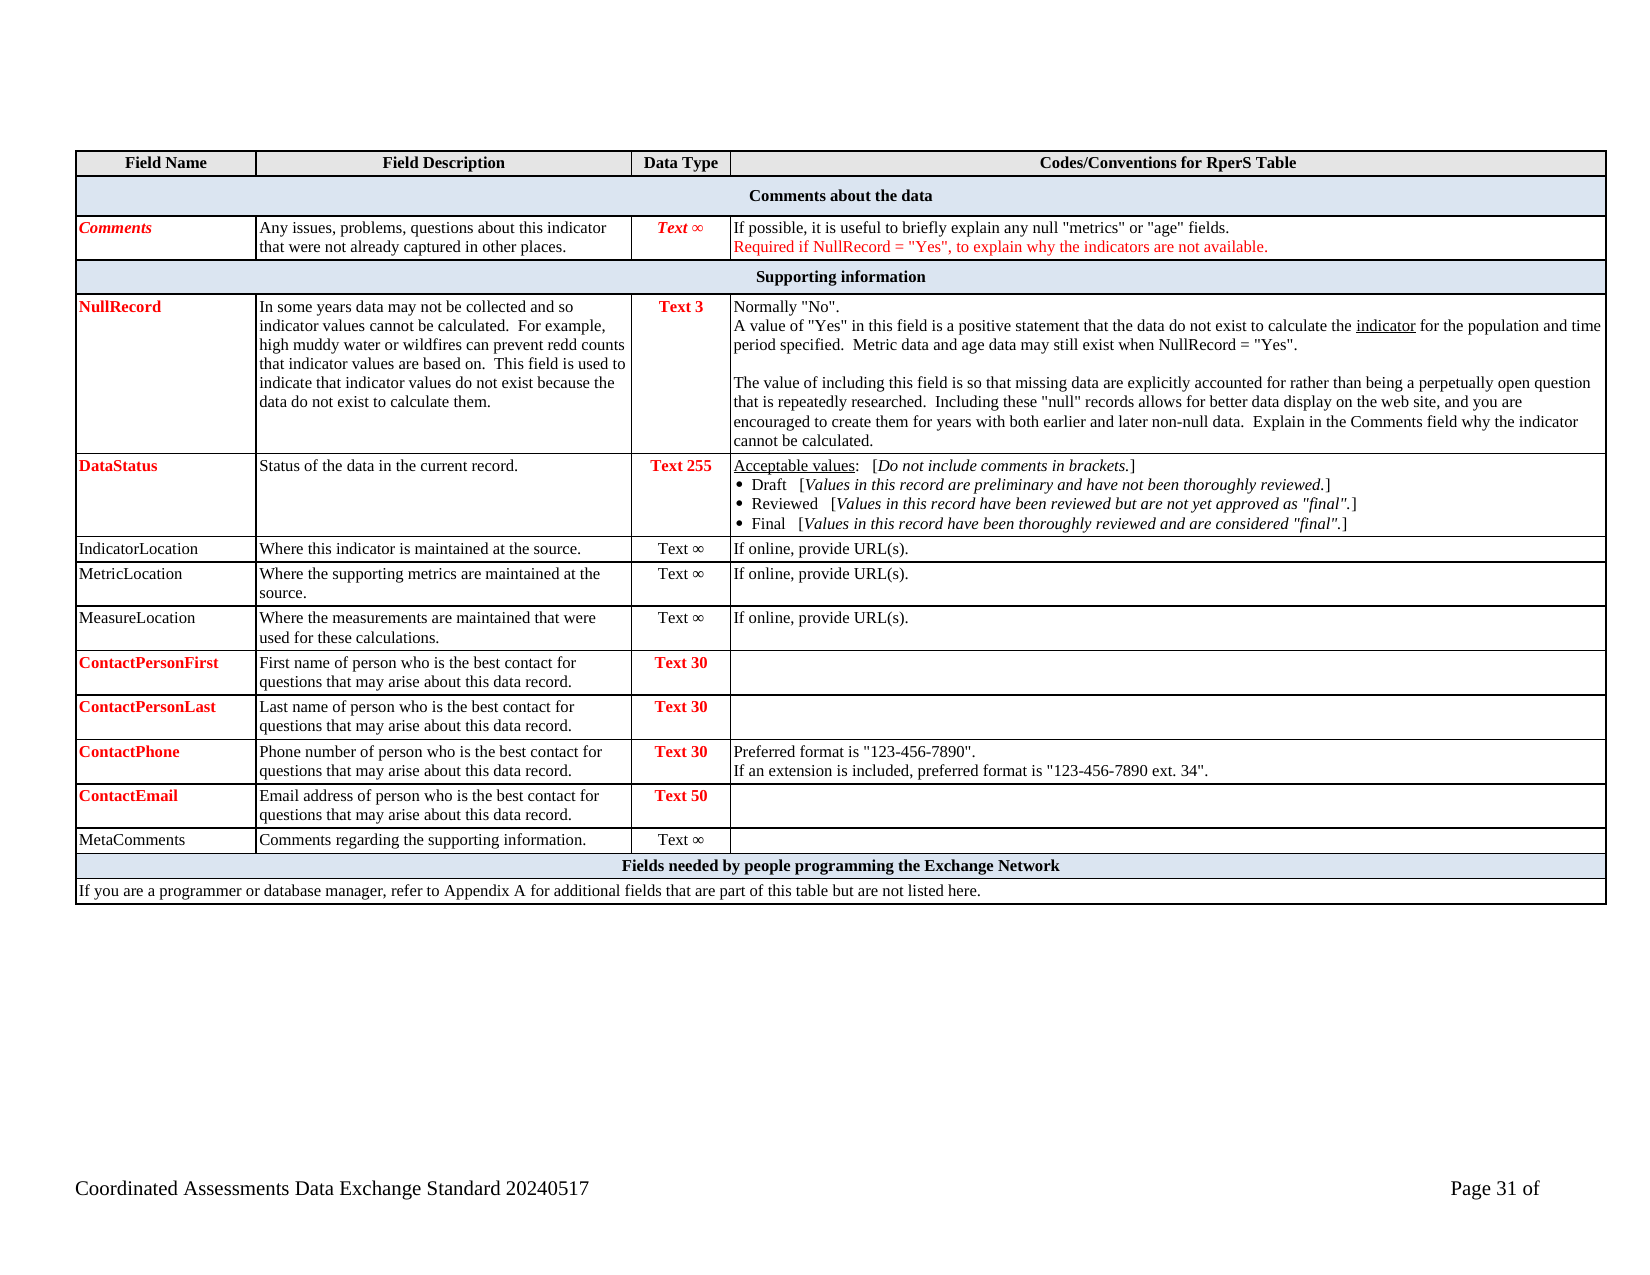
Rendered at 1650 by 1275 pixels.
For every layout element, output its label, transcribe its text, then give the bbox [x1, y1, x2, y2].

table_cell If online, provide URL(s). [731, 607, 1605, 650]
table_header Field Name [77, 152, 255, 175]
table_cell [731, 696, 1605, 738]
table_cell Any issues, problems, questions about this indicator that were not already captured in other places. [257, 217, 631, 259]
table_cell [731, 651, 1605, 694]
table_cell Text ∞ [632, 607, 730, 650]
table_cell Text ∞ [632, 829, 730, 852]
table_header Codes/Conventions for RperS Table [731, 152, 1605, 175]
table_cell Phone number of person who is the best contact for questions that may arise about this data record. [257, 740, 631, 783]
table_cell ContactPersonLast [77, 696, 255, 738]
table_cell Normally "No". A value of "Yes" in this field is a positive statement that the data do not exist to calculate the indicator for the population and time period specified. Metric data and age data may still exist when NullRecord = "Yes". The value of including this field is so that missing data are explicitly accounted for rather than being a perpetually open question that is repeatedly researched. Including these "null" records allows for better data display on the web site, and you are encouraged to create them for years with both earlier and later non-null data. Explain in the Comments field why the indicator cannot be calculated. [731, 295, 1605, 453]
table_cell Text 50 [632, 785, 730, 827]
table_cell Acceptable values: [Do not include comments in brackets.] Draft [Values in this record are preliminary and have not been thoroughly reviewed.] Reviewed [Values in this record have been reviewed but are not yet approved as "final".] Final [Values in this record have been thoroughly reviewed and are considered "final".] [731, 454, 1605, 536]
table_cell Where this indicator is maintained at the source. [257, 537, 631, 561]
table_cell If you are a programmer or database manager, refer to Appendix A for additional fields that are part of this table but are not listed here. [77, 879, 1605, 903]
table_cell ContactEmail [77, 785, 255, 827]
table_cell Text 30 [632, 740, 730, 783]
table_cell IndicatorLocation [77, 537, 255, 561]
table_cell Comments [77, 217, 255, 259]
table_cell NullRecord [77, 295, 255, 453]
table_cell DataStatus [77, 454, 255, 536]
table_cell Text 3 [632, 295, 730, 453]
table_cell Comments regarding the supporting information. [257, 829, 631, 852]
table_cell Text 30 [632, 651, 730, 694]
table_cell Text ∞ [632, 537, 730, 561]
table_cell ContactPhone [77, 740, 255, 783]
table_cell [731, 785, 1605, 827]
table_cell [731, 829, 1605, 852]
table_cell If online, provide URL(s). [731, 563, 1605, 605]
table_cell Comments about the data [77, 177, 1605, 215]
table_cell If online, provide URL(s). [731, 537, 1605, 561]
table_cell First name of person who is the best contact for questions that may arise about this data record. [257, 651, 631, 694]
table_cell Text 255 [632, 454, 730, 536]
table_cell Status of the data in the current record. [257, 454, 631, 536]
table_cell Where the measurements are maintained that were used for these calculations. [257, 607, 631, 650]
table_header Field Description [257, 152, 631, 175]
table_header Data Type [632, 152, 730, 175]
table_cell MetricLocation [77, 563, 255, 605]
table_cell In some years data may not be collected and so indicator values cannot be calculated. For example, high muddy water or wildfires can prevent redd counts that indicator values are based on. This field is used to indicate that indicator values do not exist because the data do not exist to calculate them. [257, 295, 631, 453]
table_cell Text 30 [632, 696, 730, 738]
table_cell Fields needed by people programming the Exchange Network [77, 854, 1605, 878]
table_cell If possible, it is useful to briefly explain any null "metrics" or "age" fields. Required if NullRecord = "Yes", to explain why the indicators are not available. [731, 217, 1605, 259]
table_cell Supporting information [77, 261, 1605, 293]
table_cell MetaComments [77, 829, 255, 852]
table_cell Email address of person who is the best contact for questions that may arise about this data record. [257, 785, 631, 827]
table_cell Where the supporting metrics are maintained at the source. [257, 563, 631, 605]
table_cell Last name of person who is the best contact for questions that may arise about this data record. [257, 696, 631, 738]
table_cell Text ∞ [632, 217, 730, 259]
table_cell MeasureLocation [77, 607, 255, 650]
table_cell ContactPersonFirst [77, 651, 255, 694]
table_cell Preferred format is "123-456-7890". If an extension is included, preferred format is "123-456-7890 ext. 34". [731, 740, 1605, 783]
table_cell Text ∞ [632, 563, 730, 605]
